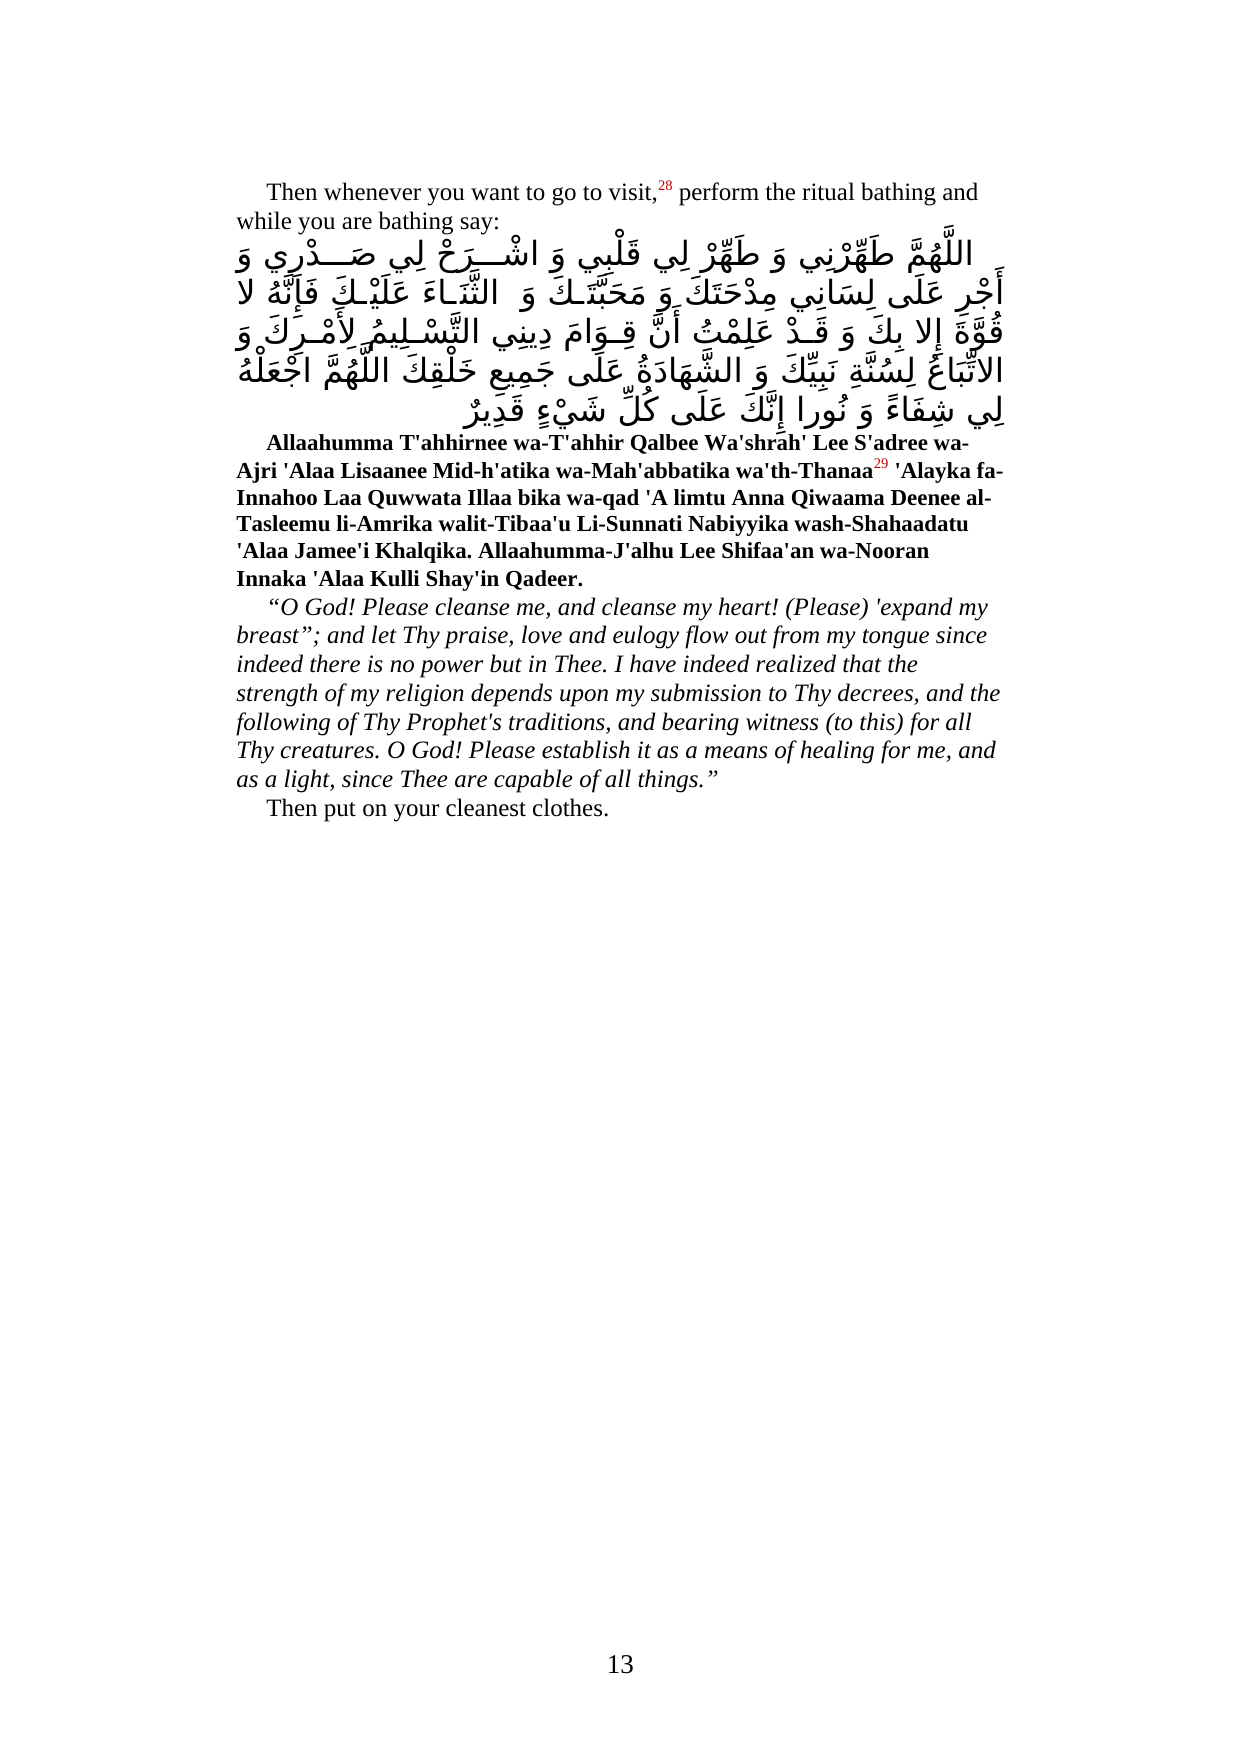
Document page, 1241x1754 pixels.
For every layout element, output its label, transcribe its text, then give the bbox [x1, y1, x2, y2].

text “O God! Please cleanse me, and cleanse my heart! (Please) 'expand my breast”; and let Thy praise, love and eulogy flow out from my tongue since indeed there is no power but in Thee. I have indeed realized that the strength of my religion depends upon my submission to Thy decrees, and the following of Thy Prophet's traditions, and bearing witness (to this) for all Thy creatures. O God! Please establish it as a means of healing for me, and as a light, since Thee are capable of all things.” [236, 592, 1004, 793]
text Allaahumma T'ahhirnee wa-T'ahhir Qalbee Wa'shrah' Lee S'adree wa-Ajri 'Alaa Lisaanee Mid-h'atika wa-Mah'abbatika wa'th-Thanaa29 'Alayka fa-Innahoo Laa Quwwata Illaa bika wa-qad 'A limtu Anna Qiwaama Deenee al-Tasleemu li-Amrika walit-Tibaa'u Li-Sunnati Nabiyyika wash-Shahaadatu 'Alaa Jamee'i Khalqika. Allaahumma-J'alhu Lee Shifaa'an wa-Nooran Innaka 'Alaa Kulli Shay'in Qadeer. [236, 429, 1004, 592]
text Then whenever you want to go to visit,28 perform the ritual bathing and while you are bathing say: [236, 177, 1004, 235]
text اللَّهُمَّ طَهِّرْنِي وَ طَهِّرْ لِي قَلْبِي وَ اشْرَحْ لِي صَدْرِي وَ أَجْرِ عَلَى لِسَانِي مِدْحَتَكَ وَ مَحَبَّتَكَ وَ الثَّنَاءَ عَلَيْكَ فَإِنَّهُ لا قُوَّةَ إِلا بِكَ وَ قَدْ عَلِمْتُ أَنَّ قِوَامَ دِينِي التَّسْلِيمُ لِأَمْرِكَ وَ الاتِّبَاعُ لِسُنَّةِ نَبِيِّكَ وَ الشَّهَادَةُ عَلَى جَمِيعِ خَلْقِكَ اللَّهُمَّ اجْعَلْهُ لِي شِفَاءً وَ نُورا إِنَّكَ عَلَى كُلِّ شَيْ‏ءٍ قَدِيرٌ [236, 235, 1004, 429]
text Then put on your cleanest clothes. [236, 793, 1004, 822]
